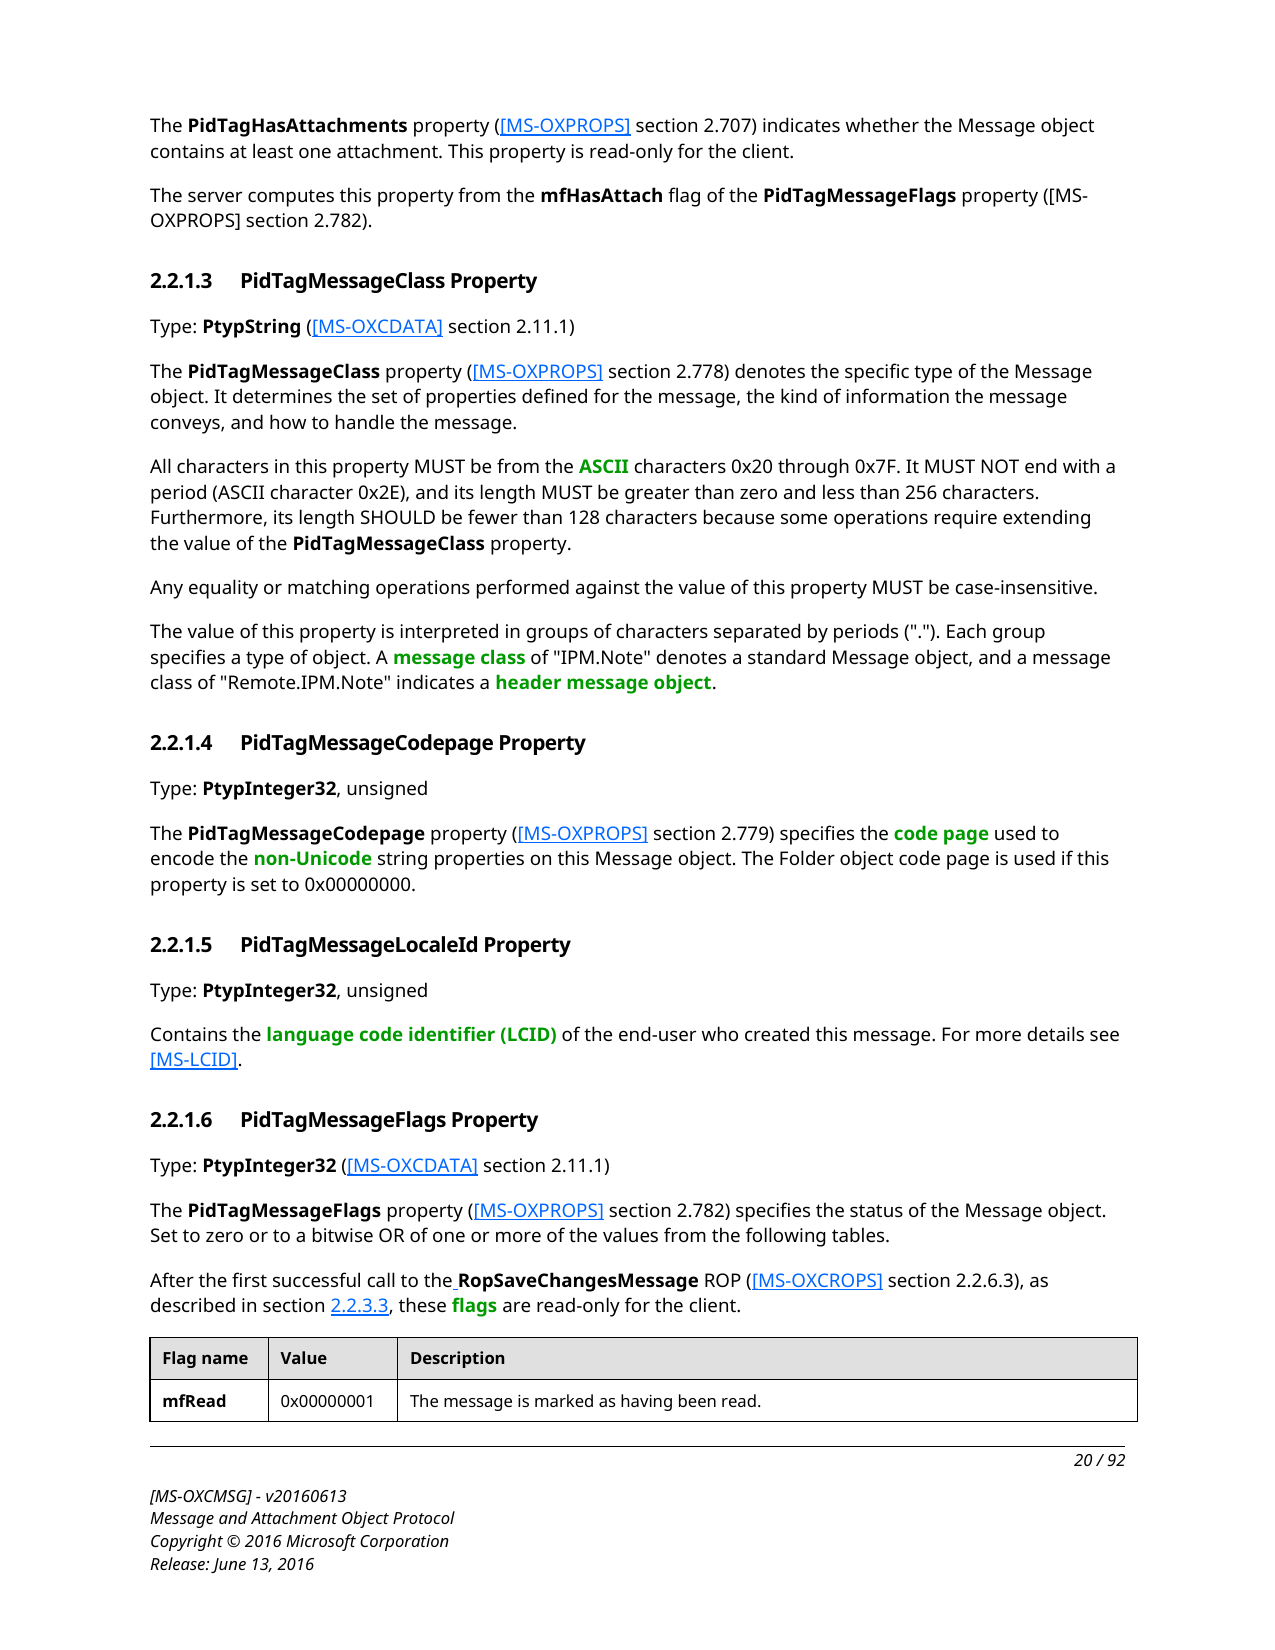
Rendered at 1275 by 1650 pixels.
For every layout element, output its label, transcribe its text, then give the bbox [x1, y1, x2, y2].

text The value of this property is interpreted in groups of characters separated by periods ("."). Each group specifies a type of object. A message class of "IPM.Note" denotes a standard Message object, and a message class of "Remote.IPM.Note" indicates a header message object. [150, 618, 1125, 695]
text Any equality or matching operations performed against the value of this property MUST be case-insensitive. [150, 574, 1125, 600]
table_header Value [269, 1338, 397, 1379]
subtitle PidTagMessageClass Property [150, 267, 1125, 295]
text All characters in this property MUST be from the ASCII characters 0x20 through 0x7F. It MUST NOT end with a period (ASCII character 0x2E), and its length MUST be greater than zero and less than 256 characters. Furthermore, its length SHOULD be fewer than 128 characters because some operations require extending the value of the PidTagMessageClass property. [150, 453, 1125, 556]
subtitle PidTagMessageCodepage Property [150, 728, 1125, 757]
text Type: PtypInteger32 ([MS-OXCDATA] section 2.11.1) [150, 1153, 1125, 1178]
text The server computes this property from the mfHasAttach flag of the PidTagMessageFlags property ([MS-OXPROPS] section 2.782). [150, 182, 1125, 233]
text The PidTagMessageCodepage property ([MS-OXPROPS] section 2.779) specifies the code page used to encode the non-Unicode string properties on this Message object. The Folder object code page is used if this property is set to 0x00000000. [150, 820, 1125, 896]
text Contains the language code identifier (LCID) of the end-user who created this message. For more details see [MS-LCID]. [150, 1021, 1125, 1072]
text The PidTagHasAttachments property ([MS-OXPROPS] section 2.707) indicates whether the Message object contains at least one attachment. This property is read-only for the client. [150, 112, 1125, 163]
text Type: PtypInteger32, unsigned [150, 977, 1125, 1002]
table_cell 0x00000001 [269, 1380, 397, 1421]
table_header Flag name [151, 1338, 268, 1379]
table_cell The message is marked as having been read. [398, 1380, 1137, 1421]
text The PidTagMessageFlags property ([MS-OXPROPS] section 2.782) specifies the status of the Message object. Set to zero or to a bitwise OR of one or more of the values from the following tables. [150, 1197, 1125, 1248]
subtitle PidTagMessageFlags Property [150, 1106, 1125, 1134]
subtitle PidTagMessageLocaleId Property [150, 930, 1125, 958]
text Type: PtypString ([MS-OXCDATA] section 2.11.1) [150, 314, 1125, 339]
text The PidTagMessageClass property ([MS-OXPROPS] section 2.778) denotes the specific type of the Message object. It determines the set of properties defined for the message, the kind of information the message conveys, and how to handle the message. [150, 358, 1125, 435]
text Type: PtypInteger32, unsigned [150, 776, 1125, 801]
table_header Description [398, 1338, 1137, 1379]
text After the first successful call to the RopSaveChangesMessage ROP ([MS-OXCROPS] section 2.2.6.3), as described in section 2.2.3.3, these flags are read-only for the client. [150, 1267, 1125, 1318]
table_cell mfRead [151, 1380, 268, 1421]
